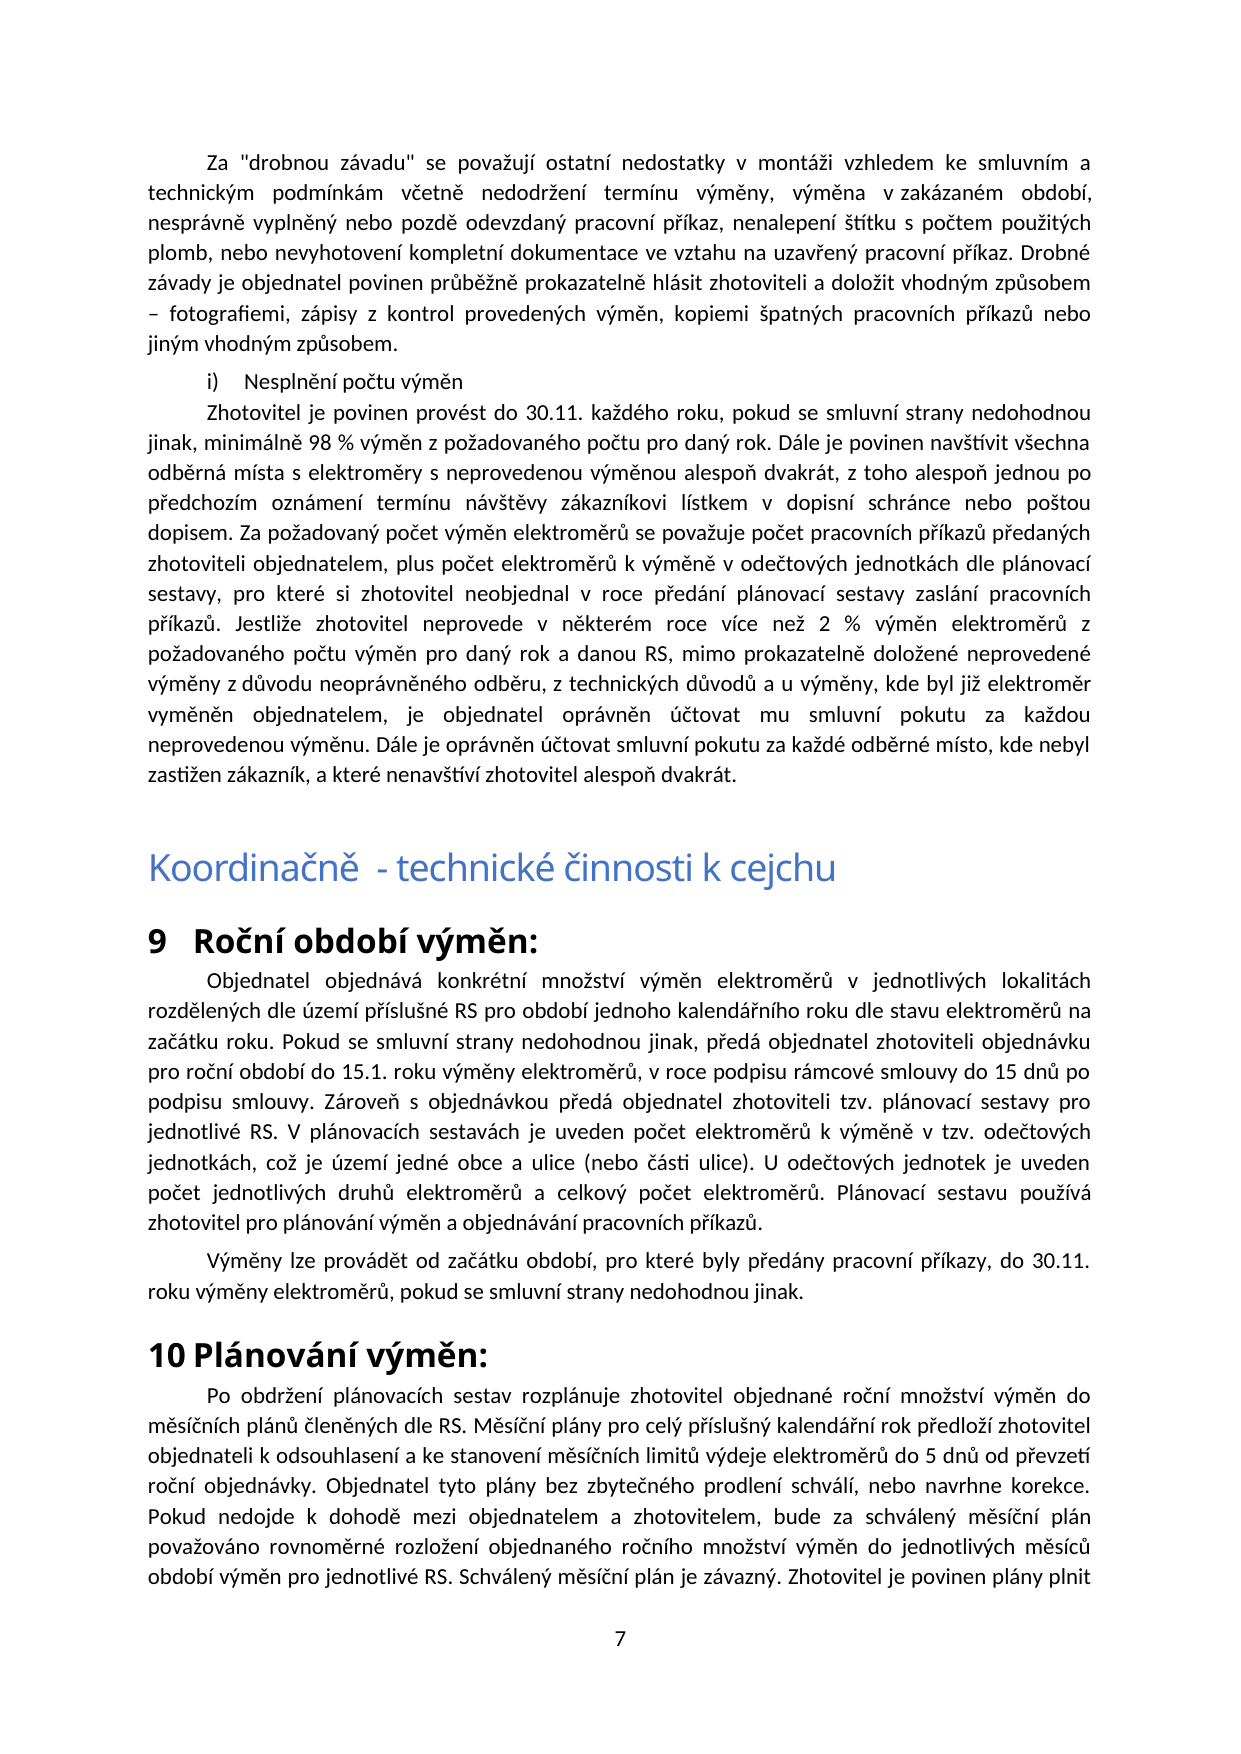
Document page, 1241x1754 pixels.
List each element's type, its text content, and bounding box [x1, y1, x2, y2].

list Nesplnění počtu výměn [207, 367, 1093, 395]
title Koordinačně - technické činnosti k cejchu [148, 841, 1093, 892]
text Výměny lze provádět od začátku období, pro které byly předány pracovní příkazy, do 30.11. roku výměny elektroměrů, pokud se smluvní strany nedohodnou jinak. [148, 1247, 1093, 1305]
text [148, 1381, 1093, 1590]
subtitle Plánování výměn: [148, 1332, 1093, 1377]
text Objednatel objednává konkrétní množství výměn elektroměrů v jednotlivých lokalitách rozdělených dle území příslušné RS pro období jednoho kalendářního roku dle stavu elektroměrů na začátku roku. Pokud se smluvní strany nedohodnou jinak, předá objednatel zhotoviteli objednávku pro roční období do 15.1. roku výměny elektroměrů, v roce podpisu rámcové smlouvy do 15 dnů po podpisu smlouvy. Zároveň s objednávkou předá objednatel zhotoviteli tzv. plánovací sestavy pro jednotlivé RS. V plánovacích sestavách je uveden počet elektroměrů k výměně v tzv. odečtových jednotkách, což je území jedné obce a ulice (nebo části ulice). U odečtových jednotek je uveden počet jednotlivých druhů elektroměrů a celkový počet elektroměrů. Plánovací sestavu používá zhotovitel pro plánování výměn a objednávání pracovních příkazů. [148, 966, 1093, 1236]
subtitle Roční období výměn: [148, 917, 1093, 963]
text Zhotovitel je povinen provést do 30.11. každého roku, pokud se smluvní strany nedohodnou jinak, minimálně 98 % výměn z požadovaného počtu pro daný rok. Dále je povinen navštívit všechna odběrná místa s elektroměry s neprovedenou výměnou alespoň dvakrát, z toho alespoň jednou po předchozím oznámení termínu návštěvy zákazníkovi lístkem v dopisní schránce nebo poštou dopisem. Za požadovaný počet výměn elektroměrů se považuje počet pracovních příkazů předaných zhotoviteli objednatelem, plus počet elektroměrů k výměně v odečtových jednotkách dle plánovací sestavy, pro které si zhotovitel neobjednal v roce předání plánovací sestavy zaslání pracovních příkazů. Jestliže zhotovitel neprovede v některém roce více než 2 % výměn elektroměrů z požadovaného počtu výměn pro daný rok a danou RS, mimo prokazatelně doložené neprovedené výměny z důvodu neoprávněného odběru, z technických důvodů a u výměny, kde byl již elektroměr vyměněn objednatelem, je objednatel oprávněn účtovat mu smluvní pokutu za každou neprovedenou výměnu. Dále je oprávněn účtovat smluvní pokutu za každé odběrné místo, kde nebyl zastižen zákazník, a které nenavštíví zhotovitel alespoň dvakrát. [148, 398, 1093, 788]
text Za "drobnou závadu" se považují ostatní nedostatky v montáži vzhledem ke smluvním a technickým podmínkám včetně nedodržení termínu výměny, výměna v zakázaném období, nesprávně vyplněný nebo pozdě odevzdaný pracovní příkaz, nenalepení štítku s počtem použitých plomb, nebo nevyhotovení kompletní dokumentace ve vztahu na uzavřený pracovní příkaz. Drobné závady je objednatel povinen průběžně prokazatelně hlásit zhotoviteli a doložit vhodným způsobem – fotografiemi, zápisy z kontrol provedených výměn, kopiemi špatných pracovních příkazů nebo jiným vhodným způsobem. [148, 148, 1093, 357]
